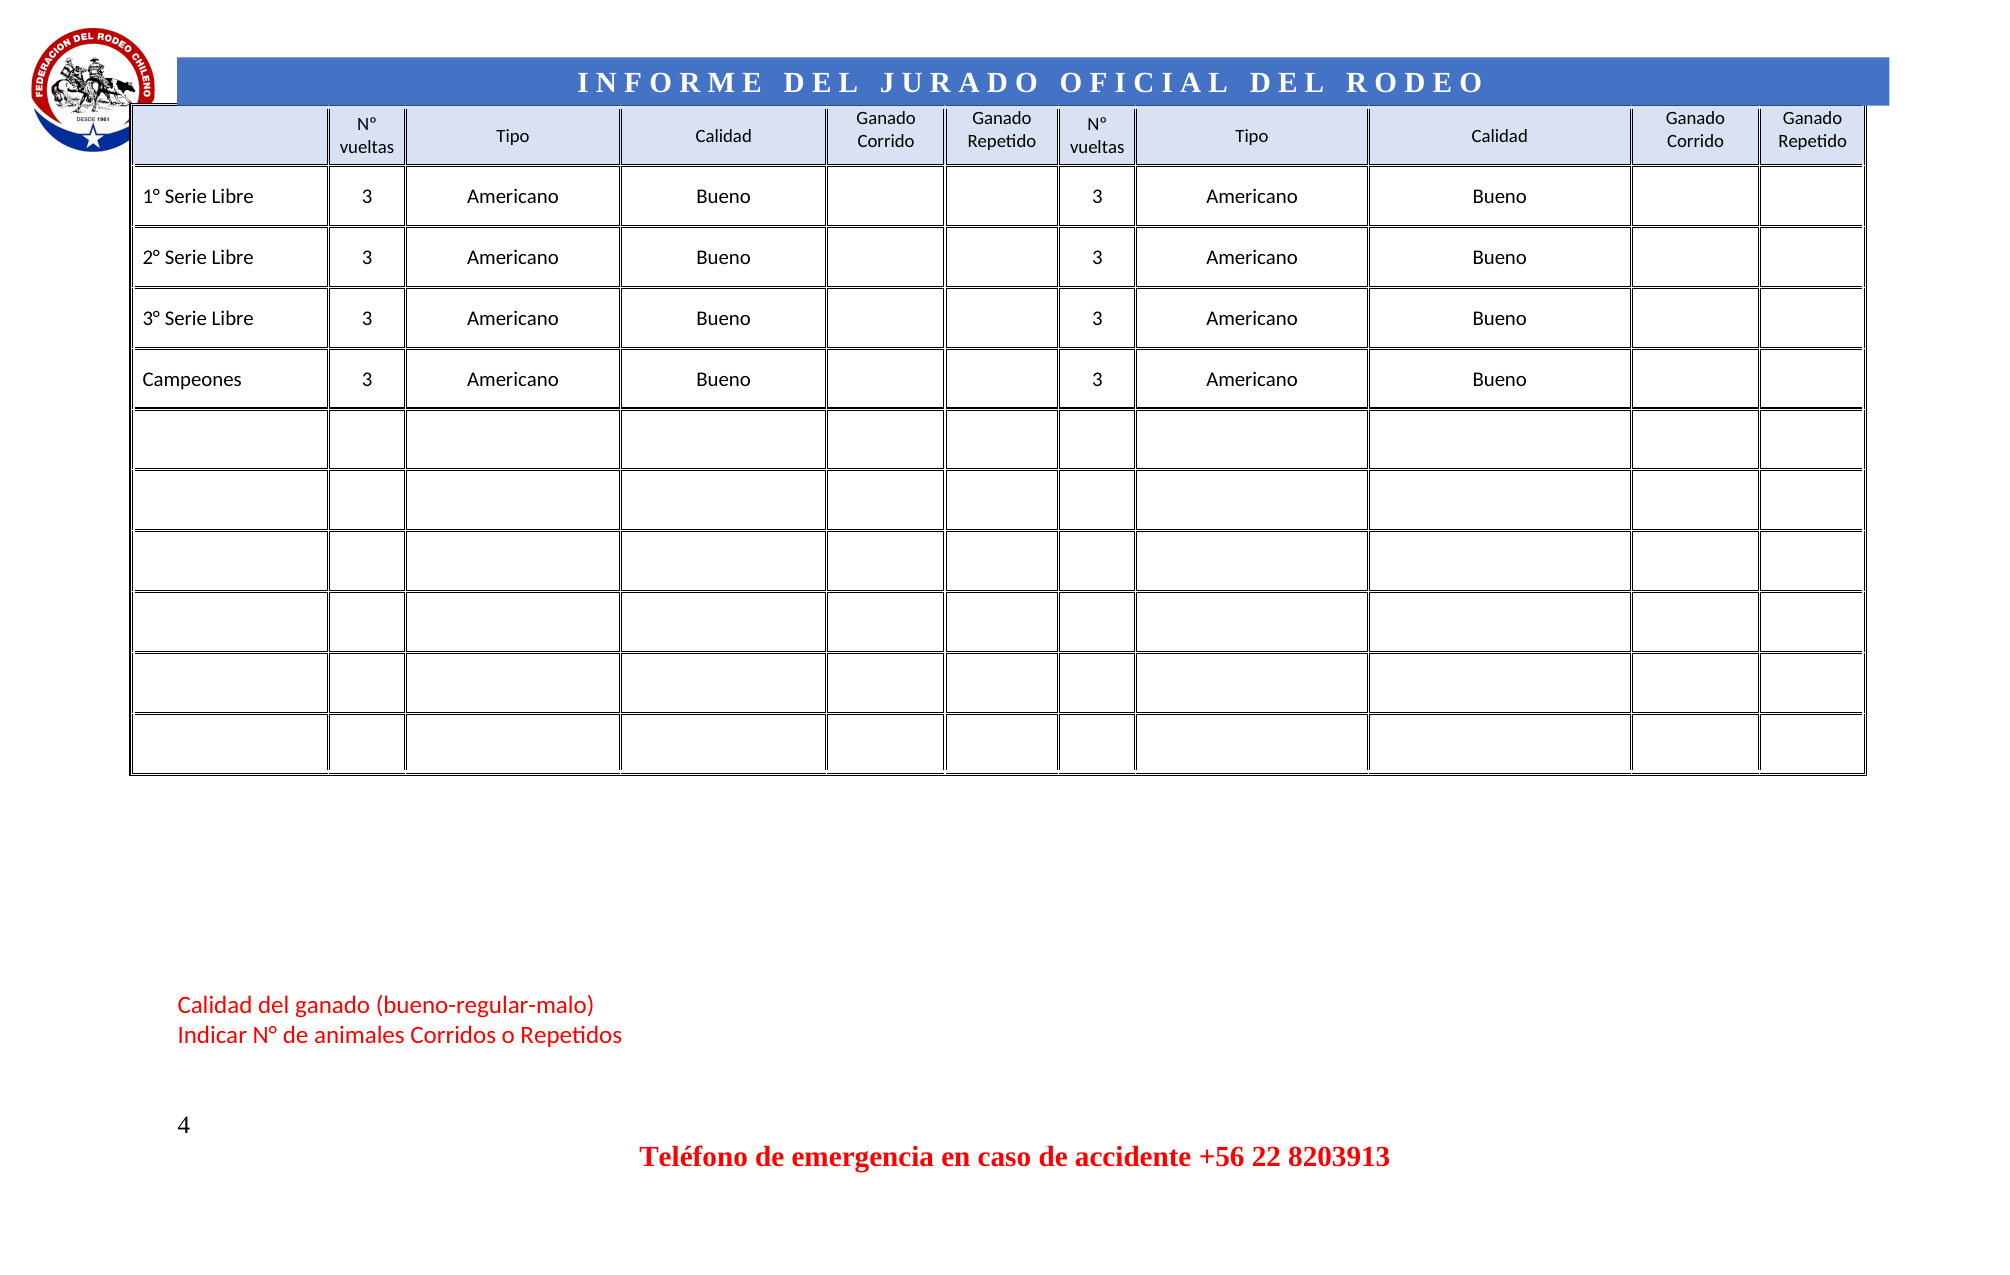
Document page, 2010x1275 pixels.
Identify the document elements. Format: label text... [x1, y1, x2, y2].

table_cell Bueno [1370, 228, 1630, 286]
table_cell [1760, 225, 1865, 286]
text Indicar N° de animales Corridos o Repetidos [177, 1020, 1890, 1050]
table_cell [1760, 529, 1865, 590]
table_cell Americano [1137, 350, 1367, 407]
table_cell [828, 593, 943, 651]
table_cell 3 [1060, 228, 1134, 286]
table_cell [330, 532, 404, 590]
table_cell [1137, 593, 1367, 651]
table_cell [1633, 228, 1758, 286]
table_cell Americano [1137, 167, 1367, 225]
table_cell [407, 593, 619, 651]
table_cell [330, 593, 404, 651]
table_cell [1137, 411, 1367, 468]
table_cell [1060, 532, 1134, 590]
table_cell [1760, 164, 1865, 225]
text Calidad del ganado (bueno-regular-malo) [177, 989, 1890, 1020]
table_cell [1137, 532, 1367, 590]
table_cell Bueno [1370, 350, 1630, 407]
table_cell Americano [407, 289, 619, 347]
table_cell [947, 411, 1057, 468]
table_cell [947, 350, 1057, 407]
table_cell Campeones [133, 347, 327, 407]
table_cell 3 [330, 228, 404, 286]
table_cell Tipo [405, 106, 620, 164]
table_cell Calidad [620, 106, 827, 164]
table_cell [828, 471, 943, 529]
table_cell [828, 350, 943, 407]
table_cell [407, 411, 619, 468]
table_cell [828, 167, 943, 225]
table_cell [131, 590, 328, 651]
table_cell Ganado Corrido [1631, 106, 1759, 164]
table_cell [407, 471, 619, 529]
table_header Serie [133, 106, 328, 164]
table_cell [828, 411, 943, 468]
table_cell [1059, 712, 1136, 772]
table_cell 3 [330, 167, 404, 225]
table_cell [131, 468, 328, 529]
table_cell [1761, 651, 1864, 712]
table_cell [1633, 350, 1758, 407]
table_cell [330, 411, 404, 468]
table_cell Bueno [1370, 289, 1630, 347]
table_cell [1761, 347, 1864, 407]
table_cell [133, 712, 328, 772]
table_cell [828, 228, 943, 286]
table_cell [133, 651, 327, 712]
table_cell [405, 715, 620, 772]
table_cell [131, 529, 328, 590]
table_cell [622, 593, 825, 651]
table_cell [1633, 471, 1758, 529]
table_cell [1631, 715, 1759, 772]
table_cell [947, 167, 1057, 225]
table_cell [828, 532, 943, 590]
table_cell [1060, 654, 1134, 712]
table_cell [620, 712, 827, 772]
table_cell [330, 471, 404, 529]
table_cell [133, 408, 327, 468]
table_cell [947, 289, 1057, 347]
table_cell Bueno [622, 167, 825, 225]
table_cell Americano [1137, 228, 1367, 286]
table_cell [947, 471, 1057, 529]
table_cell Calidad [1368, 106, 1631, 164]
table_cell [407, 532, 619, 590]
table_cell [622, 411, 825, 468]
table_cell Americano [407, 167, 619, 225]
table_cell 3 [1060, 289, 1134, 347]
table_cell Bueno [622, 228, 825, 286]
table_cell Bueno [1370, 167, 1630, 225]
table_cell 3 [1060, 350, 1134, 407]
table_cell [1761, 408, 1864, 468]
table_cell Nº vueltas [328, 106, 405, 164]
table_cell [1137, 654, 1367, 712]
table_cell [1633, 532, 1758, 590]
table_cell [1633, 593, 1758, 651]
table_cell [947, 593, 1057, 651]
picture [31, 28, 155, 152]
table_cell [1760, 712, 1864, 772]
table_cell [828, 654, 943, 712]
table_cell Americano [407, 228, 619, 286]
table_cell [947, 654, 1057, 712]
table_cell [622, 654, 825, 712]
table_cell Ganado Repetido [1760, 106, 1864, 164]
table_cell [1370, 471, 1630, 529]
table_cell Bueno [622, 289, 825, 347]
table_cell [622, 471, 825, 529]
table_cell [947, 228, 1057, 286]
table_cell [1060, 411, 1134, 468]
table_cell [1370, 654, 1630, 712]
table_cell [1633, 289, 1758, 347]
table_cell [1760, 590, 1865, 651]
table_cell [945, 715, 1058, 772]
table_cell Ganado Repetido [945, 106, 1058, 164]
table_cell Americano [1137, 289, 1367, 347]
table_cell Bueno [622, 350, 825, 407]
table_cell [827, 712, 945, 772]
table_cell Ganado Corrido [827, 106, 945, 164]
table_cell [330, 654, 404, 712]
table_cell [1368, 715, 1631, 772]
table_cell 3 [1060, 167, 1134, 225]
table_cell [1370, 593, 1630, 651]
table_cell 3° Serie Libre [133, 286, 327, 347]
table_cell [1633, 654, 1758, 712]
table_cell [1370, 411, 1630, 468]
table_cell [947, 532, 1057, 590]
table_cell [1370, 532, 1630, 590]
table_cell 2° Serie Libre [131, 225, 328, 286]
table_cell Tipo [1136, 106, 1368, 164]
table_cell [1761, 286, 1864, 347]
table_cell [1633, 411, 1758, 468]
table_cell 3 [330, 289, 404, 347]
table_cell [622, 532, 825, 590]
table_cell Americano [407, 350, 619, 407]
table_cell [1136, 715, 1368, 772]
table_cell [1060, 471, 1134, 529]
table_cell [328, 715, 405, 772]
table_cell 1° Serie Libre [131, 164, 328, 225]
table_cell [1060, 593, 1134, 651]
table_cell Nº vueltas [1059, 106, 1136, 164]
table_cell [407, 654, 619, 712]
table_cell [1760, 468, 1865, 529]
table_cell [828, 289, 943, 347]
table_cell [1633, 167, 1758, 225]
table_cell [1137, 471, 1367, 529]
table_cell 3 [330, 350, 404, 407]
